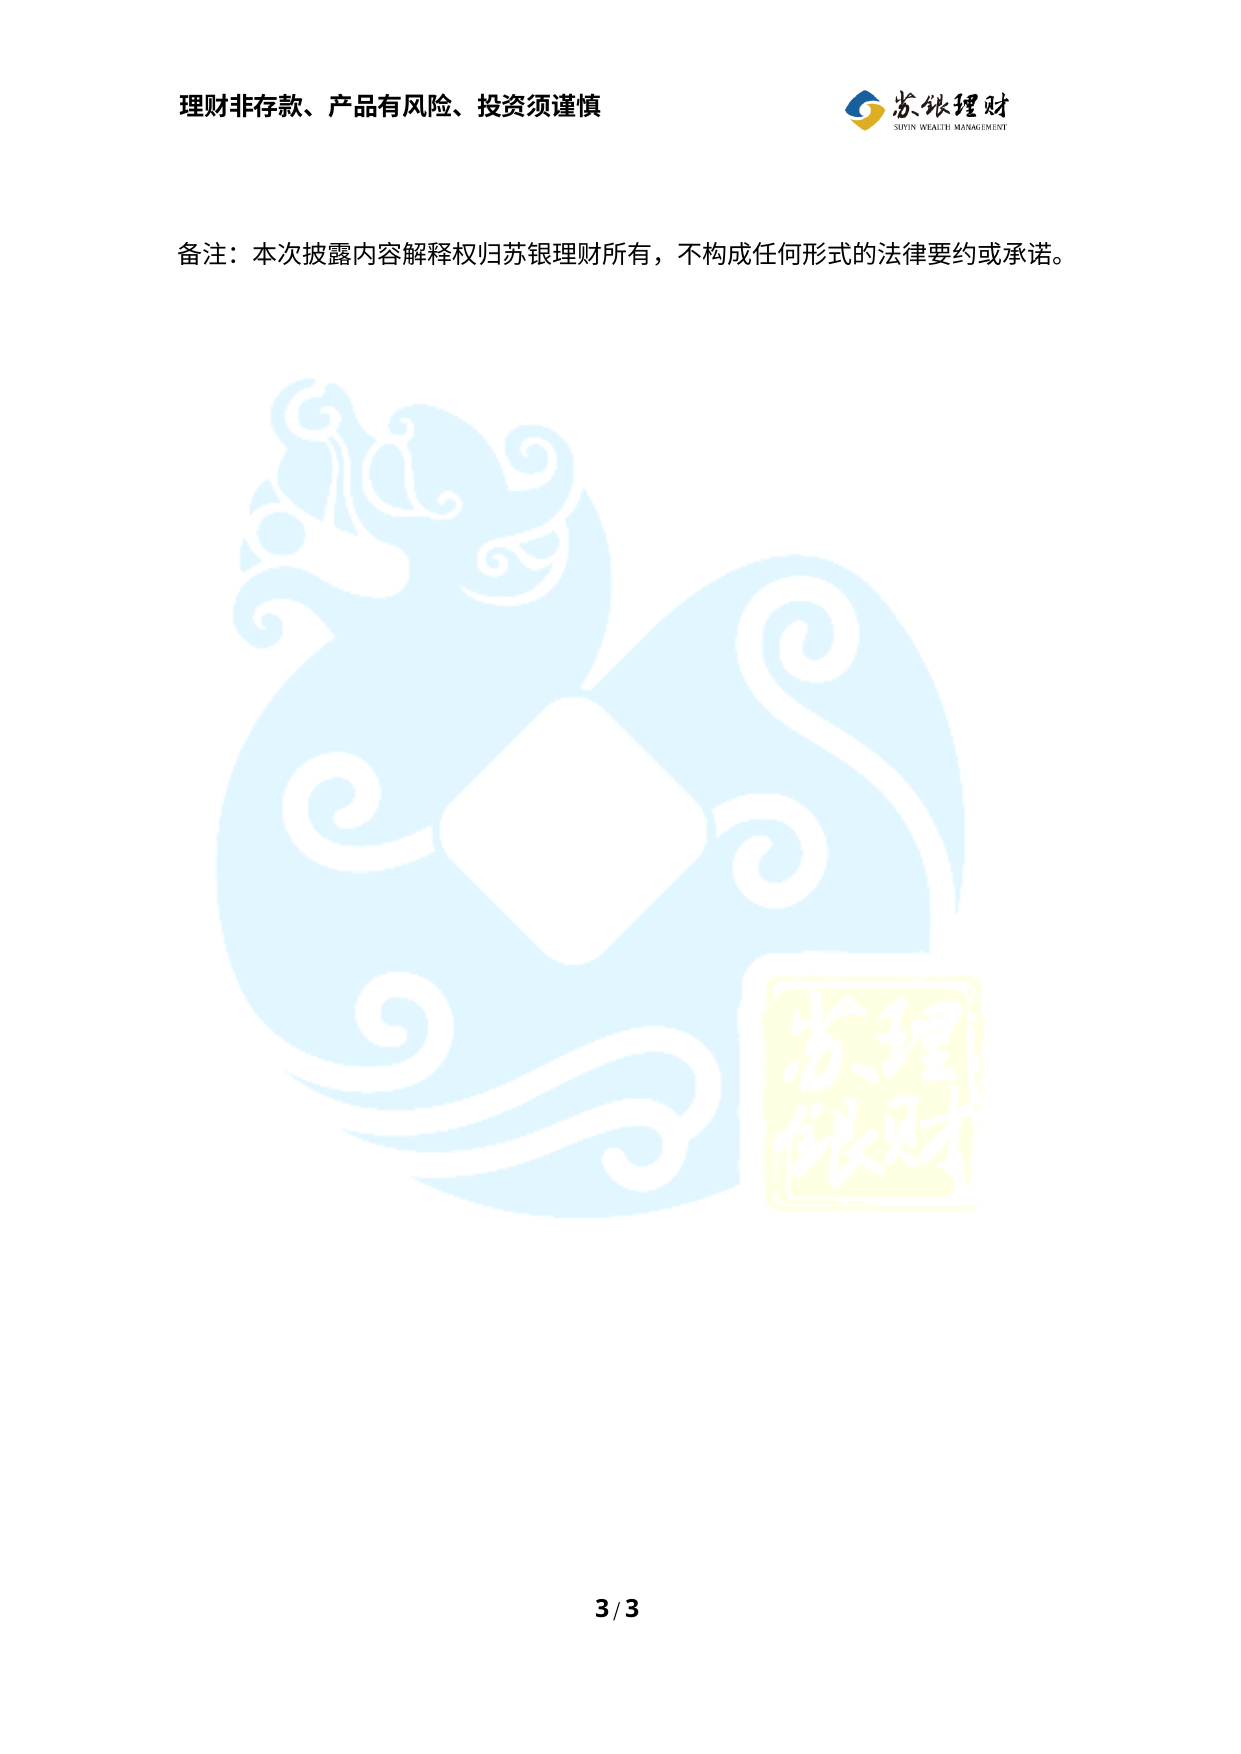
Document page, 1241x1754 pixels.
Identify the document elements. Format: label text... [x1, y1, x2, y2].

picture [820, 72, 1039, 143]
text 备注：本次披露内容解释权归苏银理财所有，不构成任何形式的法律要约或承诺。 [177, 221, 1053, 286]
